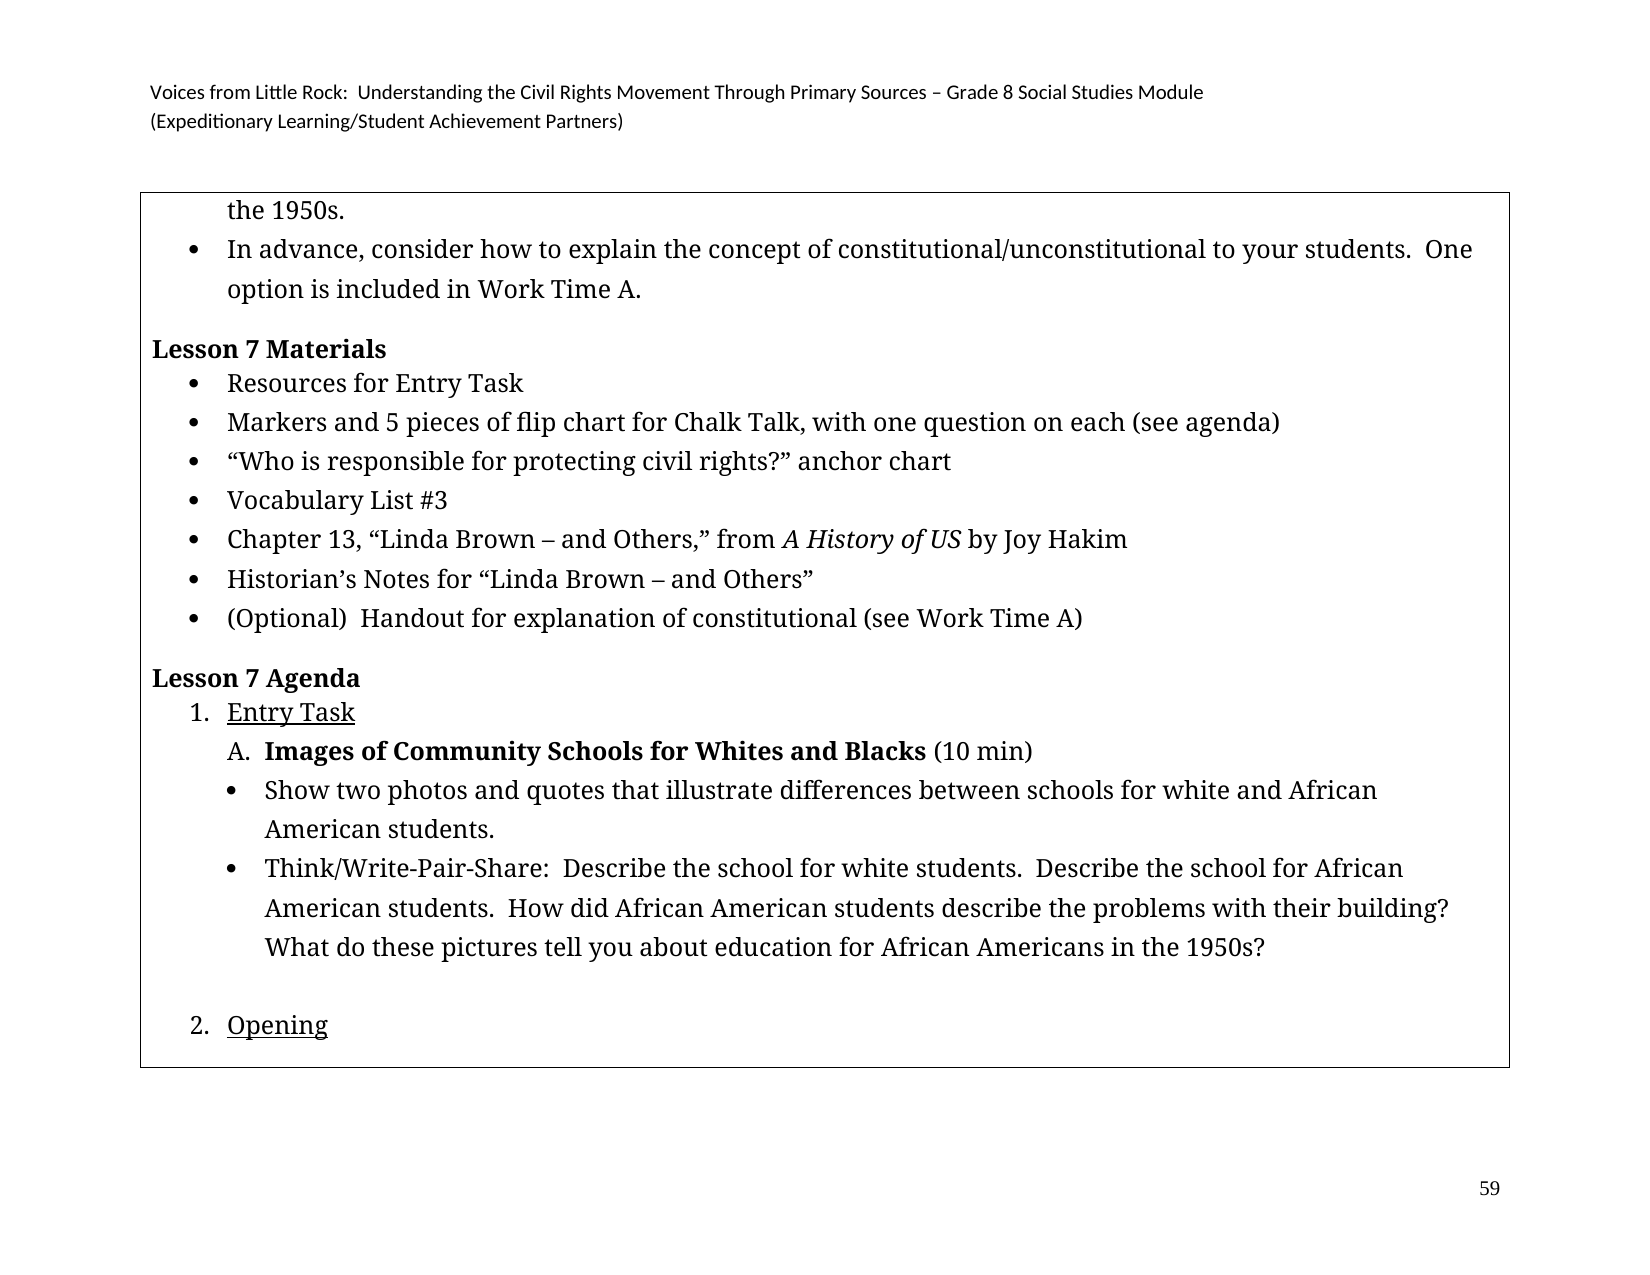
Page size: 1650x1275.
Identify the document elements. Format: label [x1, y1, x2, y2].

table_cell [141, 193, 1509, 1067]
